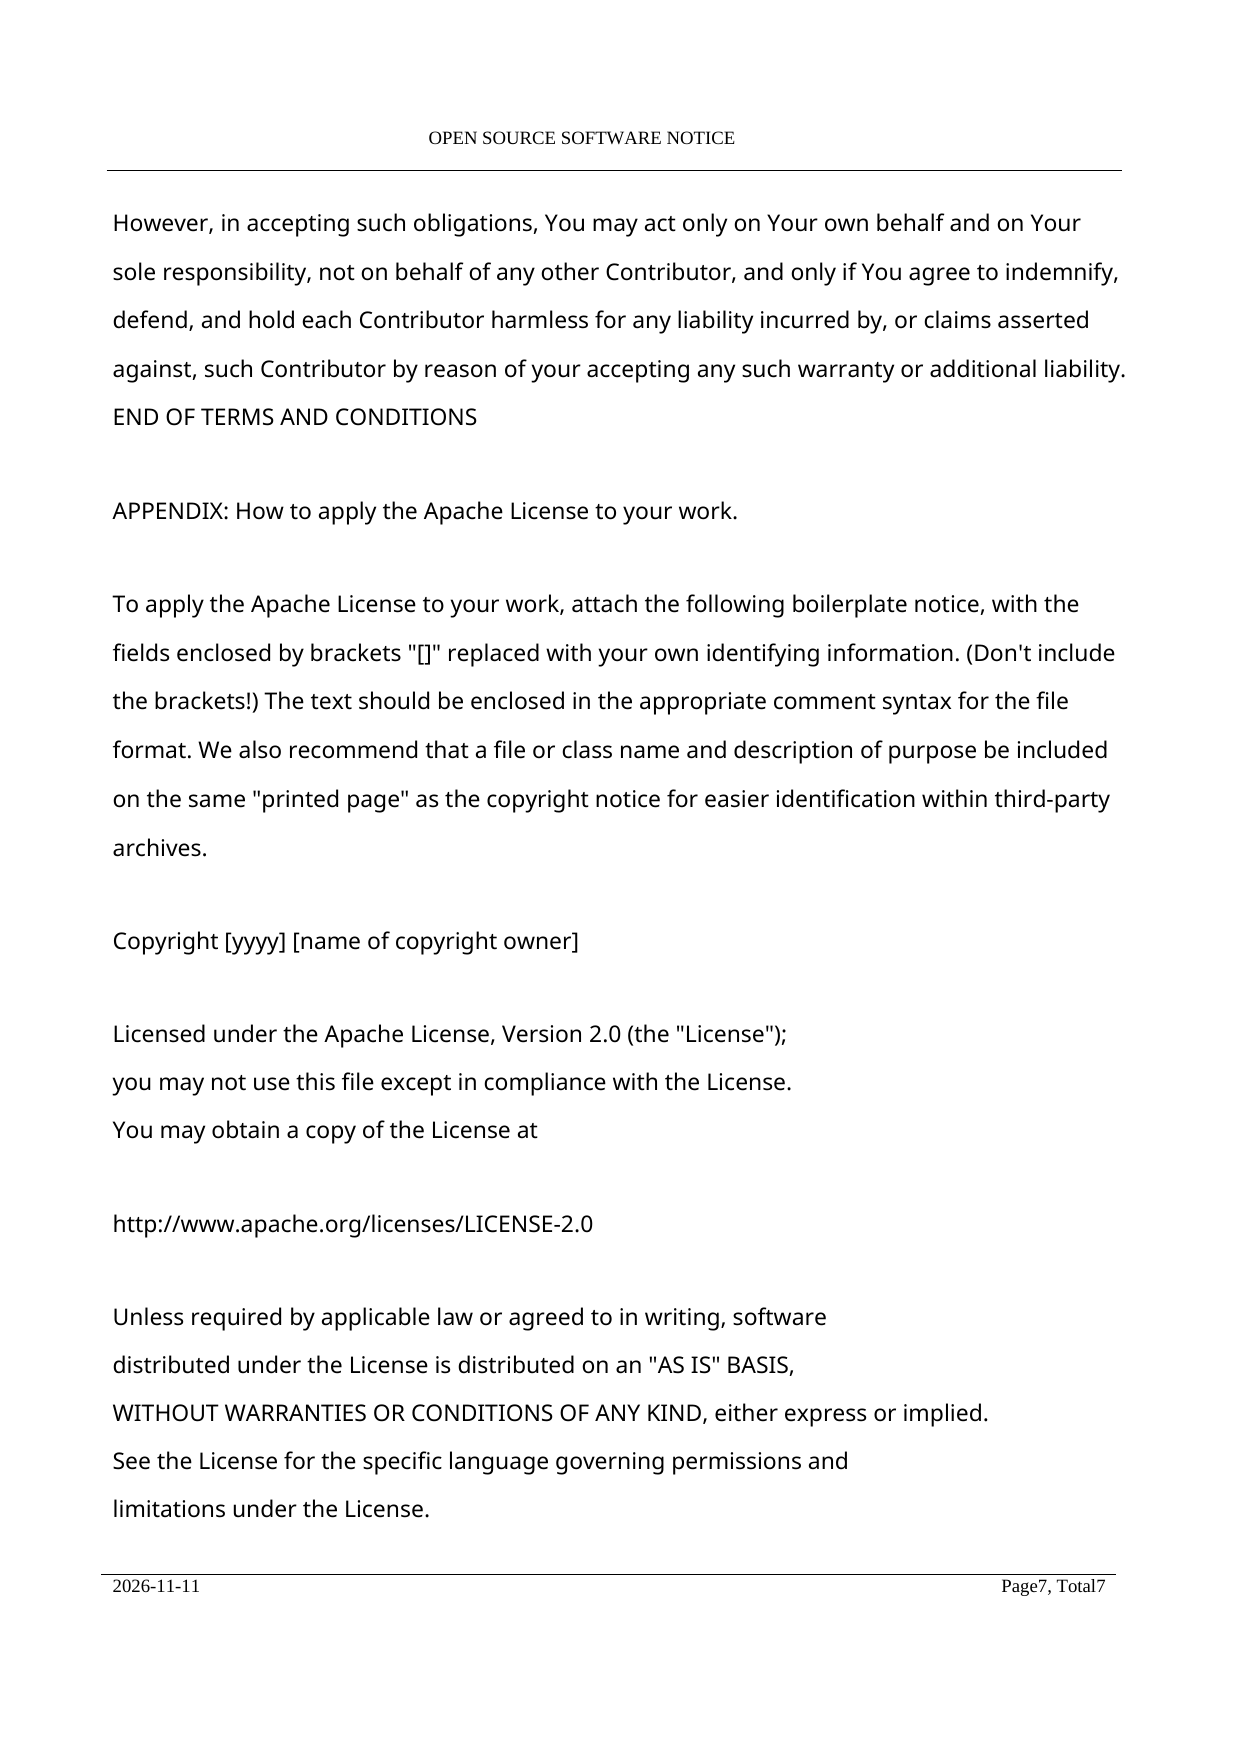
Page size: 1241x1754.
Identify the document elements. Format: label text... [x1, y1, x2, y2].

text See the License for the specific language governing permissions and [112, 1444, 1128, 1477]
text You may obtain a copy of the License at [112, 1114, 1128, 1146]
text http://www.apache.org/licenses/LICENSE-2.0 [112, 1207, 1128, 1239]
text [112, 206, 1128, 385]
text To apply the Apache License to your work, attach the following boilerplate notice, with the fields enclosed by brackets "[]" replaced with your own identifying information. (Don't include the brackets!) The text should be enclosed in the appropriate comment syntax for the file format. We also recommend that a file or class name and description of purpose be included on the same "printed page" as the copyright notice for easier identification within third-party archives. [112, 587, 1128, 863]
text distributed under the License is distributed on an "AS IS" BASIS, [112, 1348, 1128, 1381]
text END OF TERMS AND CONDITIONS [112, 401, 1128, 433]
text APPENDIX: How to apply the Apache License to your work. [112, 494, 1128, 526]
text WITHOUT WARRANTIES OR CONDITIONS OF ANY KIND, either express or implied. [112, 1396, 1128, 1429]
text Copyright [yyyy] [name of copyright owner] [112, 924, 1128, 957]
text you may not use this file except in compliance with the License. [112, 1066, 1128, 1098]
text Licensed under the Apache License, Version 2.0 (the "License"); [112, 1017, 1128, 1050]
text Unless required by applicable law or agreed to in writing, software [112, 1300, 1128, 1333]
text limitations under the License. [112, 1493, 1128, 1525]
